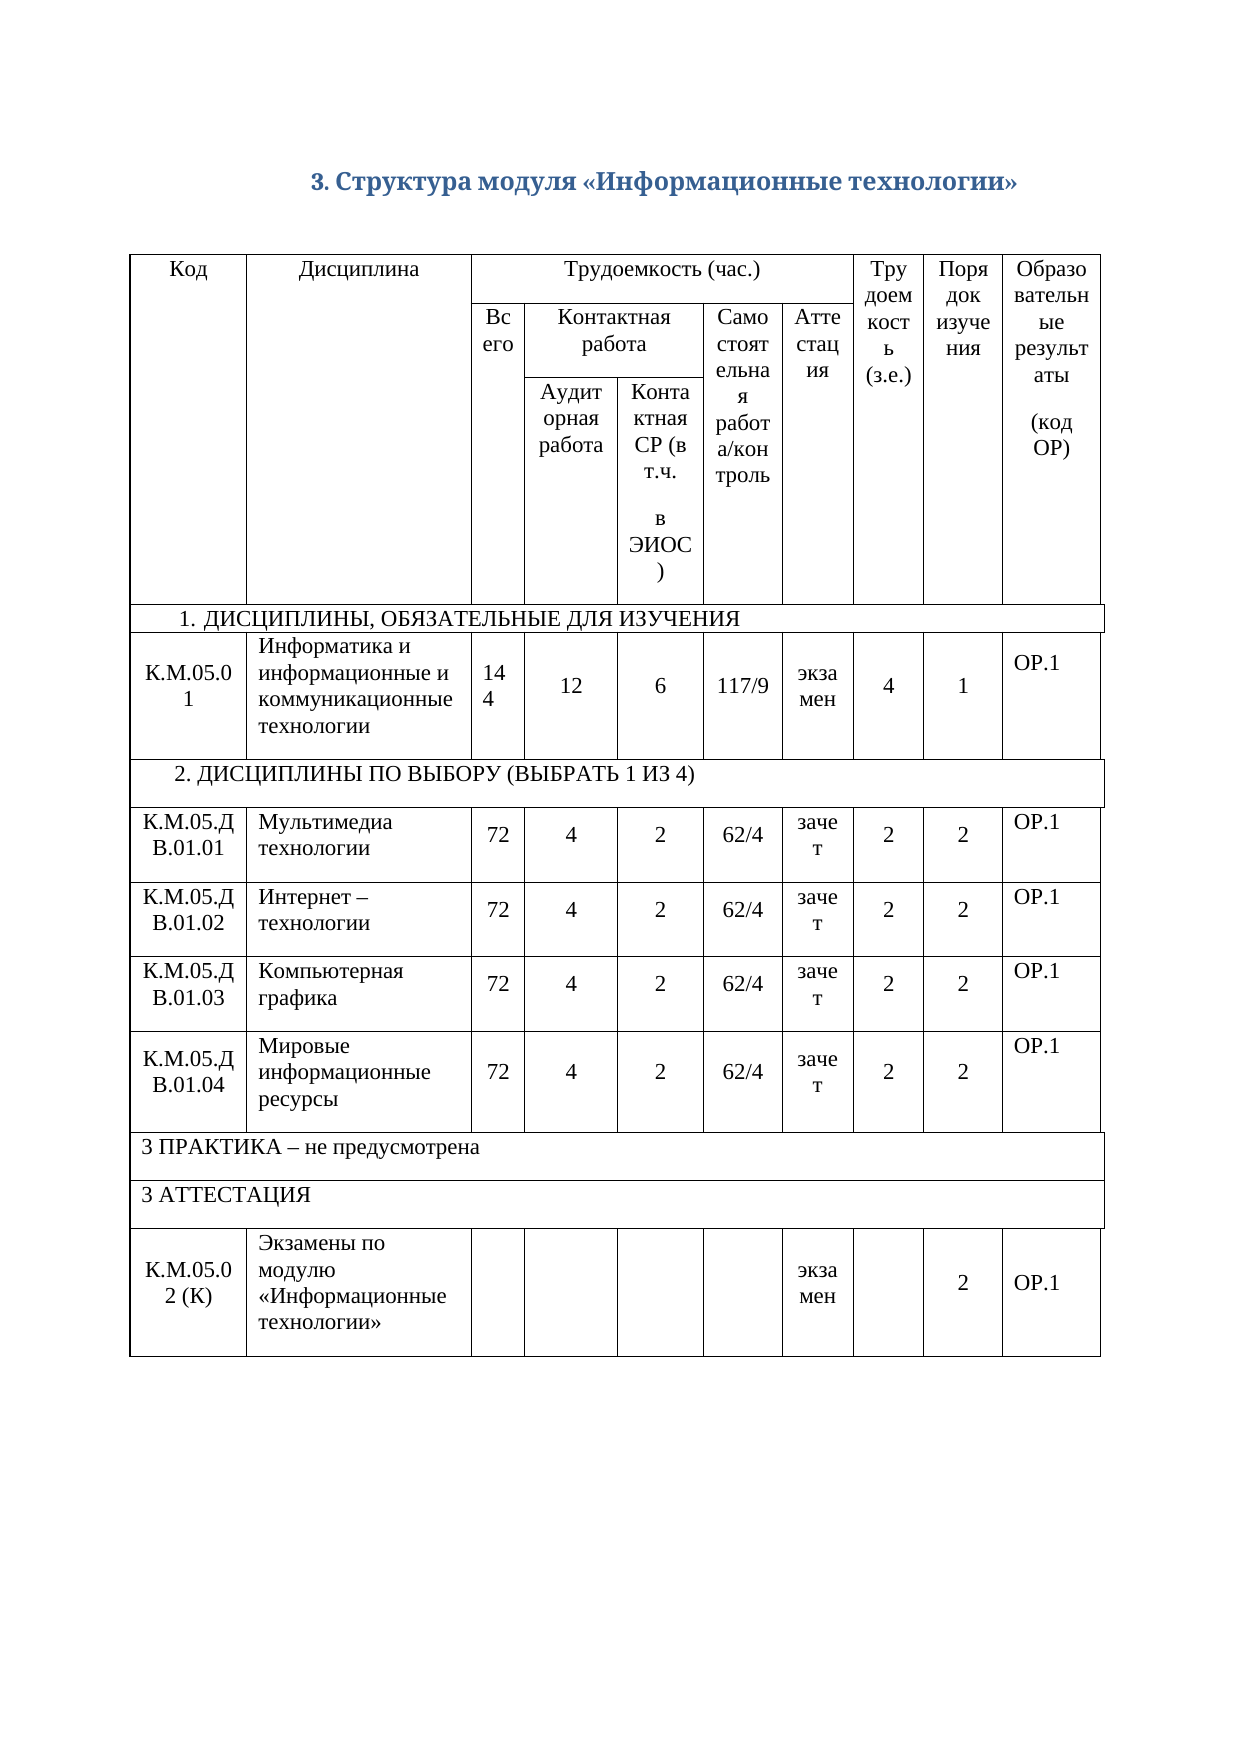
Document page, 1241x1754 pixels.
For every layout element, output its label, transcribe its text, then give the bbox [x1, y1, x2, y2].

table_cell К.М.05.ДВ.01.04 [131, 1032, 246, 1132]
table_cell 2 [924, 883, 1002, 956]
table_cell К.М.05.02 (К) [131, 1229, 246, 1356]
table_header Трудоемкость (час.) [472, 255, 853, 302]
table_cell 4 [525, 1032, 617, 1132]
table_cell Мировые информационные ресурсы [247, 1032, 471, 1132]
table_cell экзамен [783, 633, 853, 759]
table_cell 2 [924, 957, 1002, 1031]
table_header Порядок изучения [924, 255, 1002, 604]
table_cell Всего [472, 304, 524, 604]
table_cell [854, 1229, 923, 1356]
table_cell 62/4 [704, 1032, 782, 1132]
table_cell 62/4 [704, 808, 782, 882]
table_cell ОР.1 [1003, 883, 1100, 956]
table_header Код [131, 255, 246, 604]
table_cell [525, 1229, 617, 1356]
table_cell зачет [783, 957, 853, 1031]
table_cell 2 [854, 808, 923, 882]
table_cell 1 [924, 633, 1002, 759]
table_cell 2 [618, 957, 703, 1031]
table_cell 12 [525, 633, 617, 759]
table_cell 72 [472, 808, 524, 882]
table_cell К.М.05.01 [131, 633, 246, 759]
table_cell 4 [525, 957, 617, 1031]
table_cell 4 [525, 883, 617, 956]
table_cell 72 [472, 1032, 524, 1132]
table_cell Экзамены по модулю «Информационные технологии» [247, 1229, 471, 1356]
table_cell К.М.05.ДВ.01.03 [131, 957, 246, 1031]
table_cell 62/4 [704, 957, 782, 1031]
table_cell 3 АТТЕСТАЦИЯ [131, 1181, 1104, 1228]
table_cell Аудиторная работа [525, 378, 617, 604]
table_cell Мультимедиа технологии [247, 808, 471, 882]
table_cell ОР.1 [1003, 1229, 1100, 1356]
table_cell [704, 1229, 782, 1356]
table_cell Информатика и информационные и коммуникационные технологии [247, 633, 471, 759]
table_cell 2 [618, 1032, 703, 1132]
table_cell [618, 1229, 703, 1356]
table_cell ОР.1 [1003, 808, 1100, 882]
table_cell ОР.1 [1003, 1032, 1100, 1132]
subtitle 3. Структура модуля «Информационные технологии» [177, 168, 1152, 197]
table_cell Контактная работа [525, 304, 703, 377]
table_cell 2 [924, 1229, 1002, 1356]
table_cell 2 [924, 808, 1002, 882]
table_cell Контактная СР (в т.ч. в ЭИОС) [618, 378, 703, 604]
table_cell зачет [783, 1032, 853, 1132]
table_cell Самостоятельная работа/контроль [704, 304, 782, 604]
table_cell К.М.05.ДВ.01.01 [131, 808, 246, 882]
table_cell ОР.1 [1003, 957, 1100, 1031]
table_cell [472, 1229, 524, 1356]
table_cell 2 [854, 1032, 923, 1132]
table_header Трудоемкость (з.е.) [854, 255, 923, 604]
table_cell 72 [472, 883, 524, 956]
table_cell экзамен [783, 1229, 853, 1356]
table_cell Дисциплины, обязательные для изучения [131, 605, 1104, 632]
table_cell 4 [854, 633, 923, 759]
table_cell 144 [472, 633, 524, 759]
table_cell 3 ПРАКТИКА – не предусмотрена [131, 1133, 1104, 1180]
table_cell зачет [783, 808, 853, 882]
table_cell 4 [525, 808, 617, 882]
table_cell 2 [924, 1032, 1002, 1132]
table_cell 62/4 [704, 883, 782, 956]
table_cell Компьютерная графика [247, 957, 471, 1031]
table_cell Аттестация [783, 304, 853, 604]
table_cell 2 [618, 883, 703, 956]
table_cell Интернет – технологии [247, 883, 471, 956]
table_cell 2 [618, 808, 703, 882]
table_cell ОР.1 [1003, 633, 1100, 759]
table_cell 117/9 [704, 633, 782, 759]
table_header Образовательные результаты (код ОР) [1003, 255, 1100, 604]
table_cell 2. Дисциплины по выбору (выбрать 1 из 4) [131, 760, 1104, 807]
table_cell 2 [854, 883, 923, 956]
table_cell зачет [783, 883, 853, 956]
table_cell 6 [618, 633, 703, 759]
table_cell 2 [854, 957, 923, 1031]
table_cell 72 [472, 957, 524, 1031]
table_header Дисциплина [247, 255, 471, 604]
table_cell К.М.05.ДВ.01.02 [131, 883, 246, 956]
